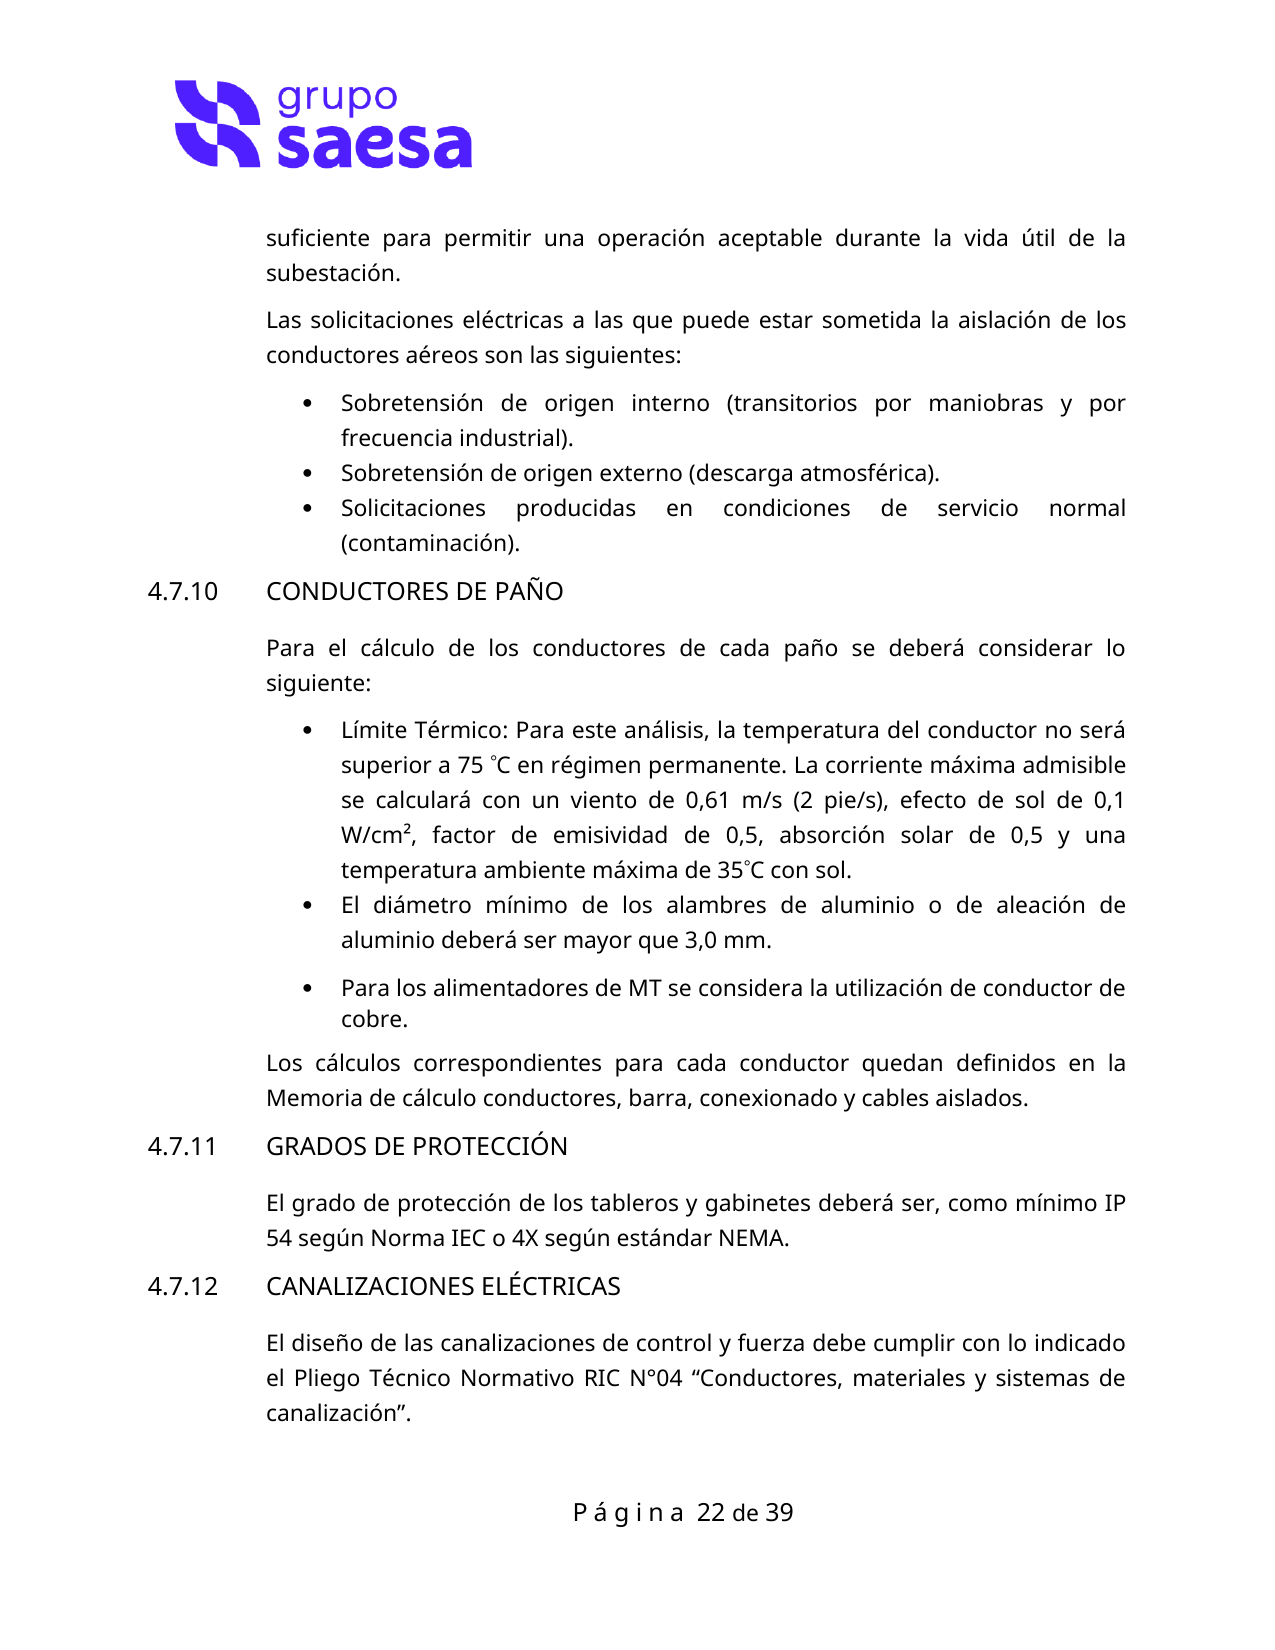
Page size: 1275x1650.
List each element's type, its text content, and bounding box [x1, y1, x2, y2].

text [266, 221, 1127, 288]
subtitle CONDUCTORES DE PAÑO [148, 574, 1127, 608]
list Para los alimentadores de MT se considera la utilización de conductor de cobre. [303, 971, 1127, 1034]
list Límite Térmico: Para este análisis, la temperatura del conductor no será superior a 75 °C en régimen permanente. La corriente máxima admisible se calculará con un viento de 0,61 m/s (2 pie/s), efecto de sol de 0,1 W/cm², factor de emisividad de 0,5, absorción solar de 0,5 y una temperatura ambiente máxima de 35°C con sol. [303, 714, 1127, 885]
subtitle GRADOS DE PROTECCIÓN [148, 1129, 1127, 1163]
list El diámetro mínimo de los alambres de aluminio o de aleación de aluminio deberá ser mayor que 3,0 mm. [303, 889, 1127, 955]
list Solicitaciones producidas en condiciones de servicio normal (contaminación). [303, 491, 1127, 558]
text Las solicitaciones eléctricas a las que puede estar sometida la aislación de los conductores aéreos son las siguientes: [266, 304, 1127, 370]
subtitle CANALIZACIONES ELÉCTRICAS [148, 1269, 1127, 1303]
text Los cálculos correspondientes para cada conductor quedan definidos en la Memoria de cálculo conductores, barra, conexionado y cables aislados. [266, 1046, 1127, 1113]
text Para el cálculo de los conductores de cada paño se deberá considerar lo siguiente: [266, 631, 1127, 698]
list Sobretensión de origen externo (descarga atmosférica). [303, 456, 1127, 488]
text El grado de protección de los tableros y gabinetes deberá ser, como mínimo IP 54 según Norma IEC o 4X según estándar NEMA. [266, 1186, 1127, 1253]
list Sobretensión de origen interno (transitorios por maniobras y por frecuencia industrial). [303, 386, 1127, 453]
text El diseño de las canalizaciones de control y fuerza debe cumplir con lo indicado el Pliego Técnico Normativo RIC N°04 “Conductores, materiales y sistemas de canalización”. [266, 1326, 1127, 1428]
